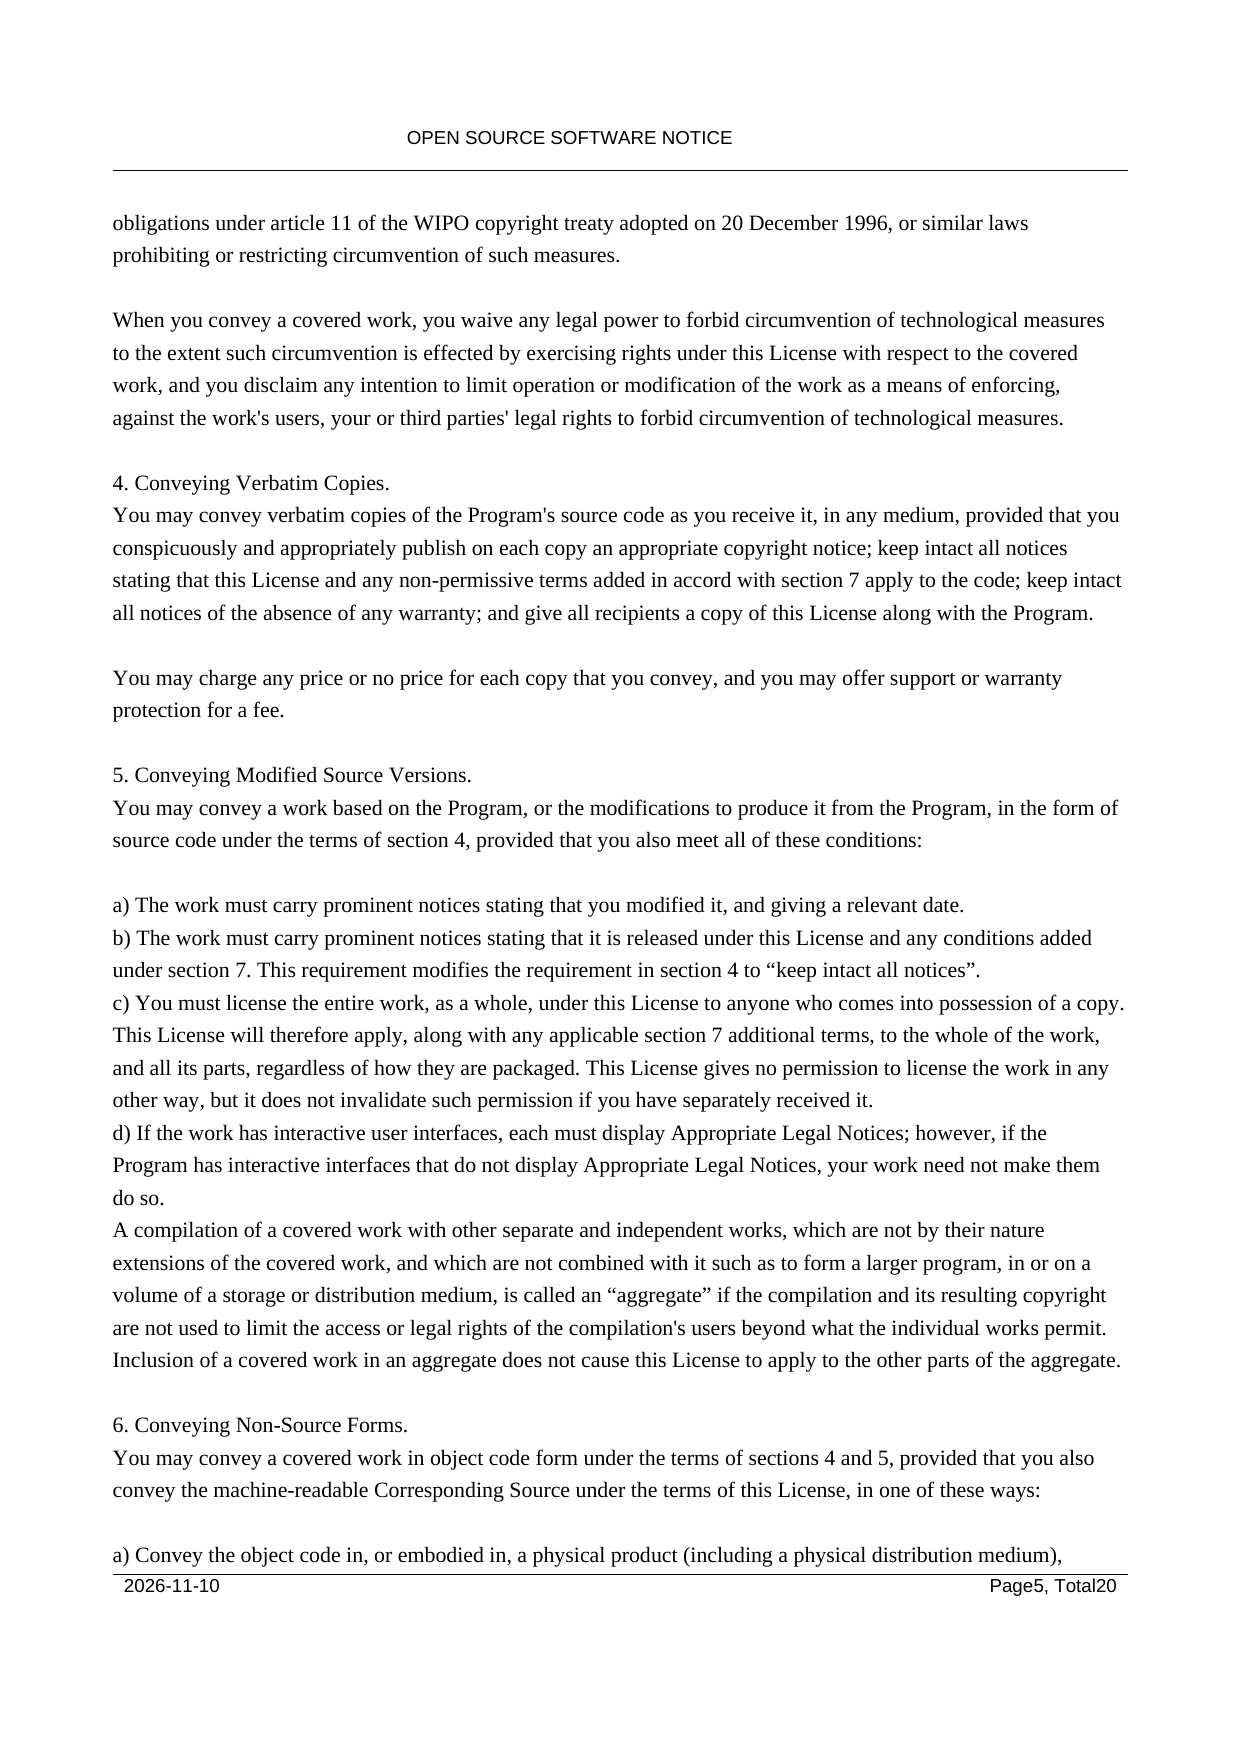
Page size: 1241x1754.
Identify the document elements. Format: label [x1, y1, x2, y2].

text [112, 206, 1128, 1571]
